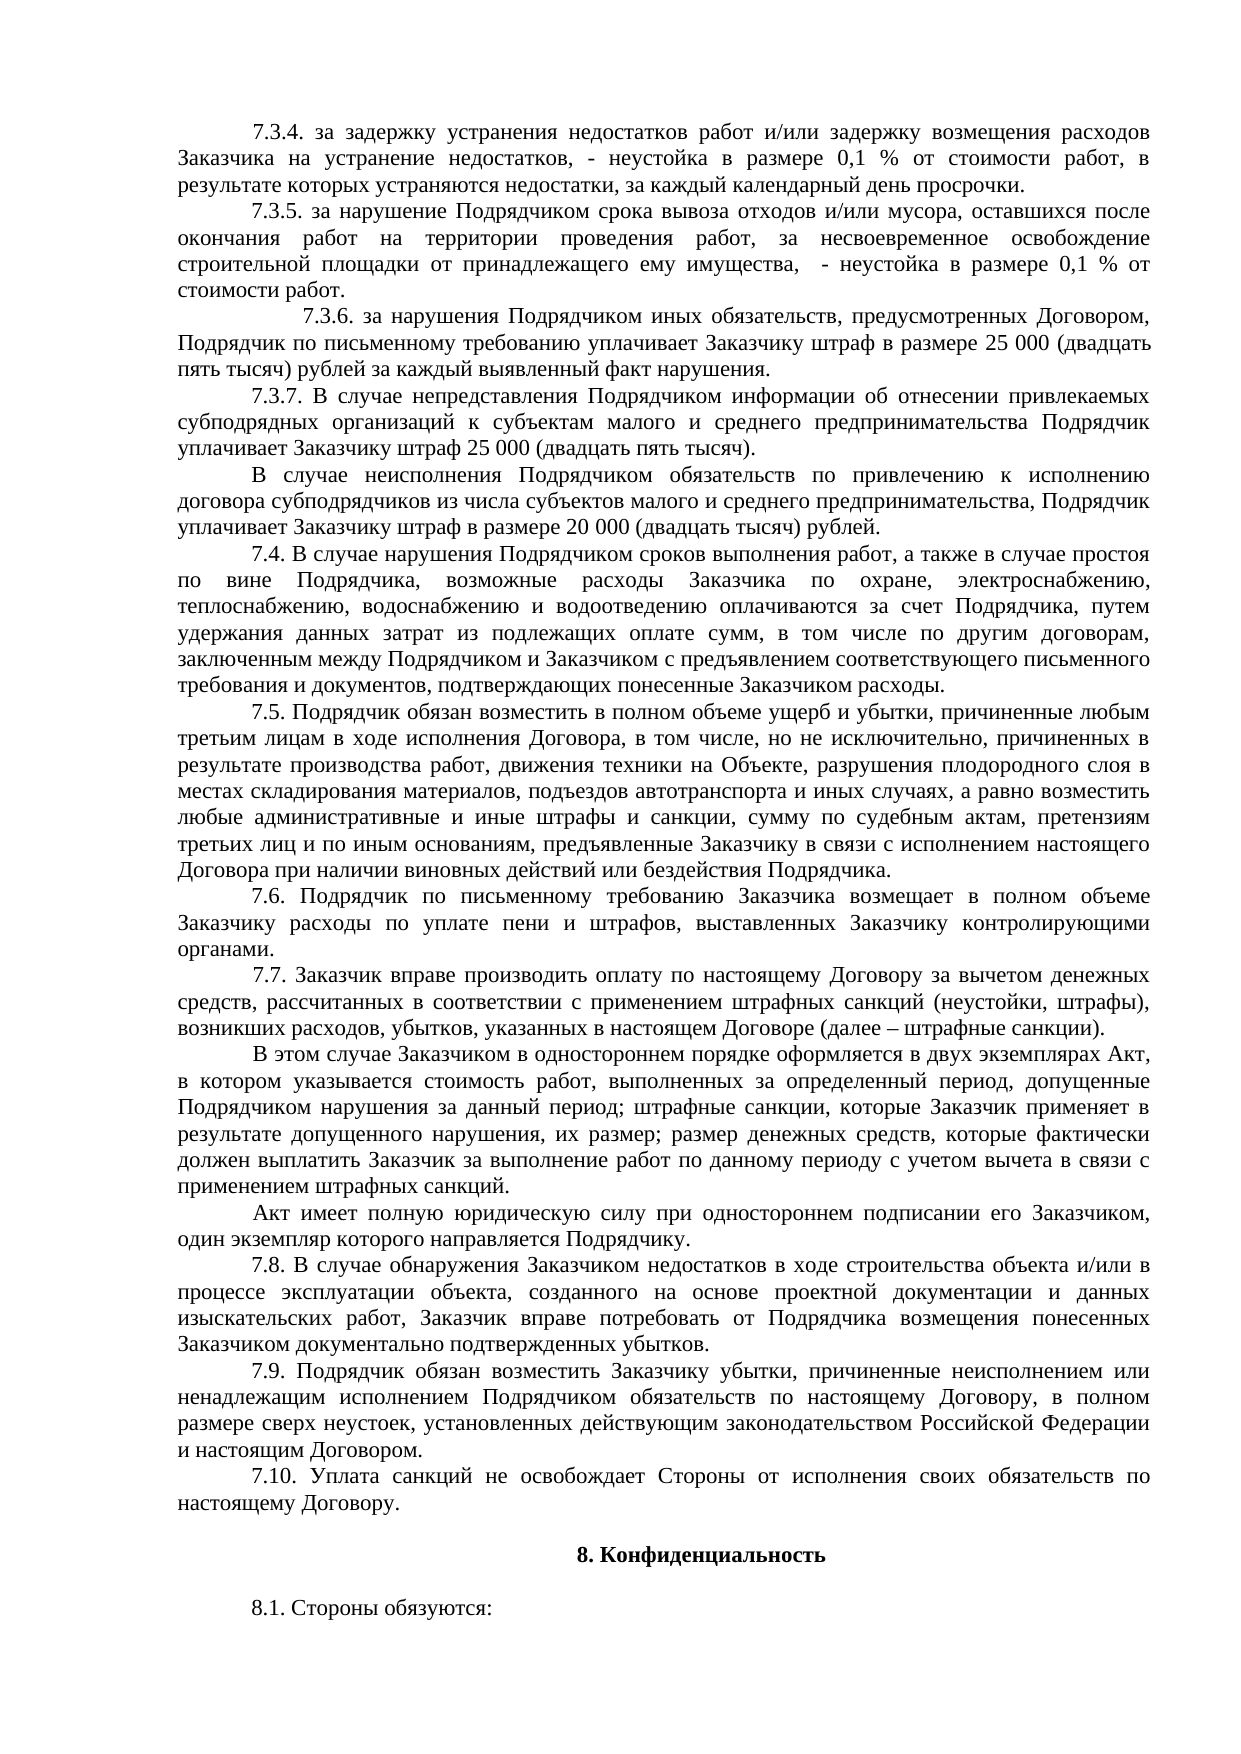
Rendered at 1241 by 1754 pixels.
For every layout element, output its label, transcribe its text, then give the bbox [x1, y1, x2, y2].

text 7.6. Подрядчик по письменному требованию Заказчика возмещает в полном объеме Заказчику расходы по уплате пени и штрафов, выставленных Заказчику контролирующими органами. [177, 882, 1152, 961]
text 7.4. В случае нарушения Подрядчиком сроков выполнения работ, а также в случае простоя по вине Подрядчика, возможные расходы Заказчика по охране, электроснабжению, теплоснабжению, водоснабжению и водоотведению оплачиваются за счет Подрядчика, путем удержания данных затрат из подлежащих оплате сумм, в том числе по другим договорам, заключенным между Подрядчиком и Заказчиком с предъявлением соответствующего письменного требования и документов, подтверждающих понесенные Заказчиком расходы. [177, 540, 1152, 698]
text Акт имеет полную юридическую силу при одностороннем подписании его Заказчиком, один экземпляр которого направляется Подрядчику. [177, 1199, 1152, 1251]
text 7.7. Заказчик вправе производить оплату по настоящему Договору за вычетом денежных средств, рассчитанных в соответствии с применением штрафных санкций (неустойки, штрафы), возникших расходов, убытков, указанных в настоящем Договоре (далее – штрафные санкции). [177, 961, 1152, 1041]
text 8.1. Стороны обязуются: [177, 1594, 1152, 1620]
text 7.9. Подрядчик обязан возместить Заказчику убытки, причиненные неисполнением или ненадлежащим исполнением Подрядчиком обязательств по настоящему Договору, в полном размере сверх неустоек, установленных действующим законодательством Российской Федерации и настоящим Договором. [177, 1357, 1152, 1462]
text 7.8. В случае обнаружения Заказчиком недостатков в ходе строительства объекта и/или в процессе эксплуатации объекта, созданного на основе проектной документации и данных изыскательских работ, Заказчик вправе потребовать от Подрядчика возмещения понесенных Заказчиком документально подтвержденных убытков. [177, 1251, 1152, 1357]
text В этом случае Заказчиком в одностороннем порядке оформляется в двух экземплярах Акт, в котором указывается стоимость работ, выполненных за определенный период, допущенные Подрядчиком нарушения за данный период; штрафные санкции, которые Заказчик применяет в результате допущенного нарушения, их размер; размер денежных средств, которые фактически должен выплатить Заказчик за выполнение работ по данному периоду с учетом вычета в связи с применением штрафных санкций. [177, 1041, 1152, 1199]
text 7.3.7. В случае непредставления Подрядчиком информации об отнесении привлекаемых субподрядных организаций к субъектам малого и среднего предпринимательства Подрядчик уплачивает Заказчику штраф 25 000 (двадцать пять тысяч). [177, 382, 1152, 461]
text 8. Конфиденциальность [177, 1541, 1152, 1568]
text 7.3.4. за задержку устранения недостатков работ и/или задержку возмещения расходов Заказчика на устранение недостатков, - неустойка в размере 0,1 % от стоимости работ, в результате которых устраняются недостатки, за каждый календарный день просрочки. [177, 118, 1152, 197]
text 7.3.5. за нарушение Подрядчиком срока вывоза отходов и/или мусора, оставшихся после окончания работ на территории проведения работ, за несвоевременное освобождение строительной площадки от принадлежащего ему имущества, - неустойка в размере 0,1 % от стоимости работ. [177, 197, 1152, 303]
text 7.5. Подрядчик обязан возместить в полном объеме ущерб и убытки, причиненные любым третьим лицам в ходе исполнения Договора, в том числе, но не исключительно, причиненных в результате производства работ, движения техники на Объекте, разрушения плодородного слоя в местах складирования материалов, подъездов автотранспорта и иных случаях, а равно возместить любые административные и иные штрафы и санкции, сумму по судебным актам, претензиям третьих лиц и по иным основаниям, предъявленные Заказчику в связи с исполнением настоящего Договора при наличии виновных действий или бездействия Подрядчика. [177, 698, 1152, 882]
text 7.10. Уплата санкций не освобождает Стороны от исполнения своих обязательств по настоящему Договору. [177, 1462, 1152, 1515]
text 7.3.6. за нарушения Подрядчиком иных обязательств, предусмотренных Договором, Подрядчик по письменному требованию уплачивает Заказчику штраф в размере 25 000 (двадцать пять тысяч) рублей за каждый выявленный факт нарушения. [177, 303, 1152, 382]
text В случае неисполнения Подрядчиком обязательств по привлечению к исполнению договора субподрядчиков из числа субъектов малого и среднего предпринимательства, Подрядчик уплачивает Заказчику штраф в размере 20 000 (двадцать тысяч) рублей. [177, 461, 1152, 540]
